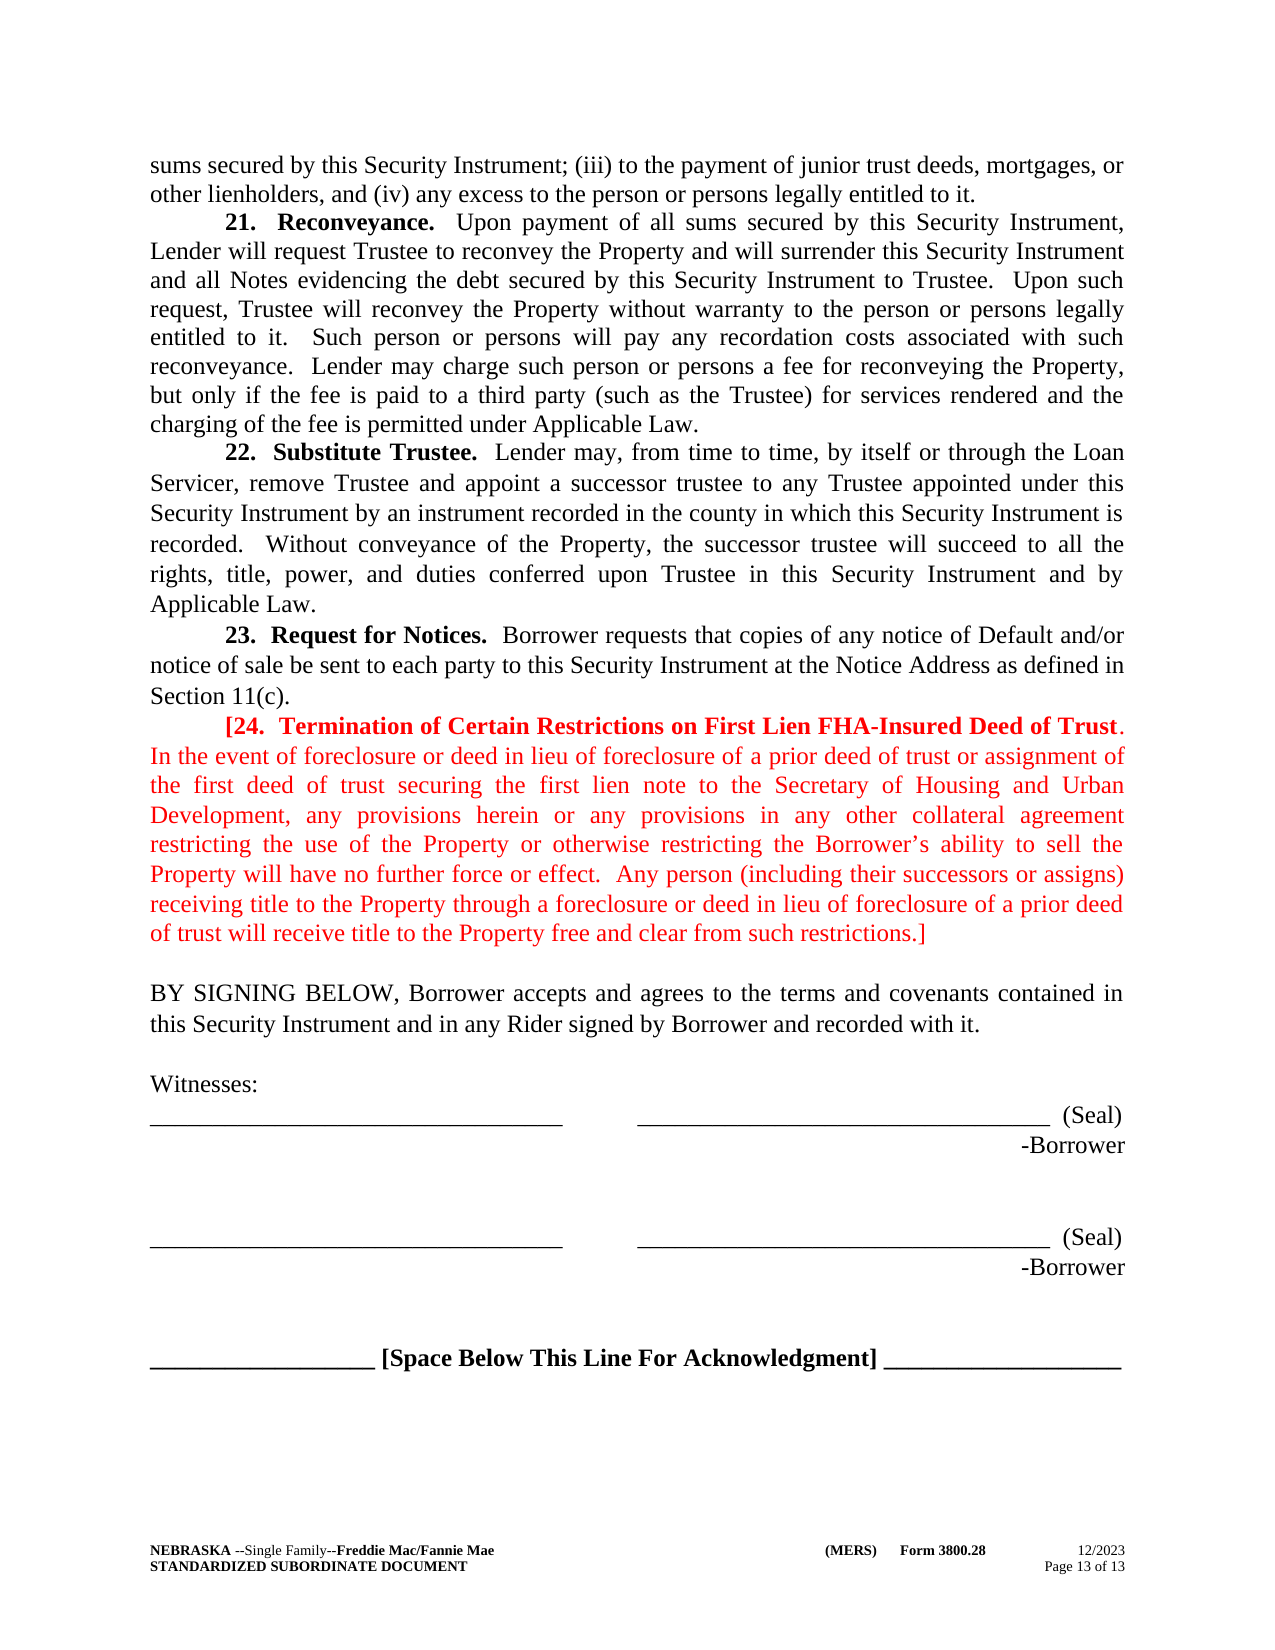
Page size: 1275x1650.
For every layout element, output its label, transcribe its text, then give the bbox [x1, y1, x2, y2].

text 23. Request for Notices. Borrower requests that copies of any notice of Default and/or notice of sale be sent to each party to this Security Instrument at the Notice Address as defined in Section 11(c). [150, 620, 1125, 709]
text _________________________________ _________________________________ (Seal) [150, 1222, 1125, 1250]
text 21. Reconveyance. Upon payment of all sums secured by this Security Instrument, Lender will request Trustee to reconvey the Property and will surrender this Security Instrument and all Notes evidencing the debt secured by this Security Instrument to Trustee. Upon such request, Trustee will reconvey the Property without warranty to the person or persons legally entitled to it. Such person or persons will pay any recordation costs associated with such reconveyance. Lender may charge such person or persons a fee for reconveying the Property, but only if the fee is paid to a third party (such as the Trustee) for services rendered and the charging of the fee is permitted under Applicable Law. [150, 207, 1125, 437]
text -Borrower [150, 1252, 1125, 1281]
text Witnesses: [150, 1069, 1125, 1098]
text __________________ [Space Below This Line For Acknowledgment] ___________________ [150, 1343, 1125, 1372]
text -Borrower [150, 1130, 1125, 1159]
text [150, 150, 1125, 207]
text BY SIGNING BELOW, Borrower accepts and agrees to the terms and covenants contained in this Security Instrument and in any Rider signed by Borrower and recorded with it. [150, 978, 1125, 1037]
text 22. Substitute Trustee. Lender may, from time to time, by itself or through the Loan Servicer, remove Trustee and appoint a successor trustee to any Trustee appointed under this Security Instrument by an instrument recorded in the county in which this Security Instrument is recorded. Without conveyance of the Property, the successor trustee will succeed to all the rights, title, power, and duties conferred upon Trustee in this Security Instrument and by Applicable Law. [150, 437, 1125, 618]
text _________________________________ _________________________________ (Seal) [150, 1100, 1125, 1129]
text [24. Termination of Certain Restrictions on First Lien FHA-Insured Deed of Trust. In the event of foreclosure or deed in lieu of foreclosure of a prior deed of trust or assignment of the first deed of trust securing the first lien note to the Secretary of Housing and Urban Development, any provisions herein or any provisions in any other collateral agreement restricting the use of the Property or otherwise restricting the Borrower’s ability to sell the Property will have no further force or effect. Any person (including their successors or assigns) receiving title to the Property through a foreclosure or deed in lieu of foreclosure of a prior deed of trust will receive title to the Property free and clear from such restrictions.] [150, 711, 1125, 947]
